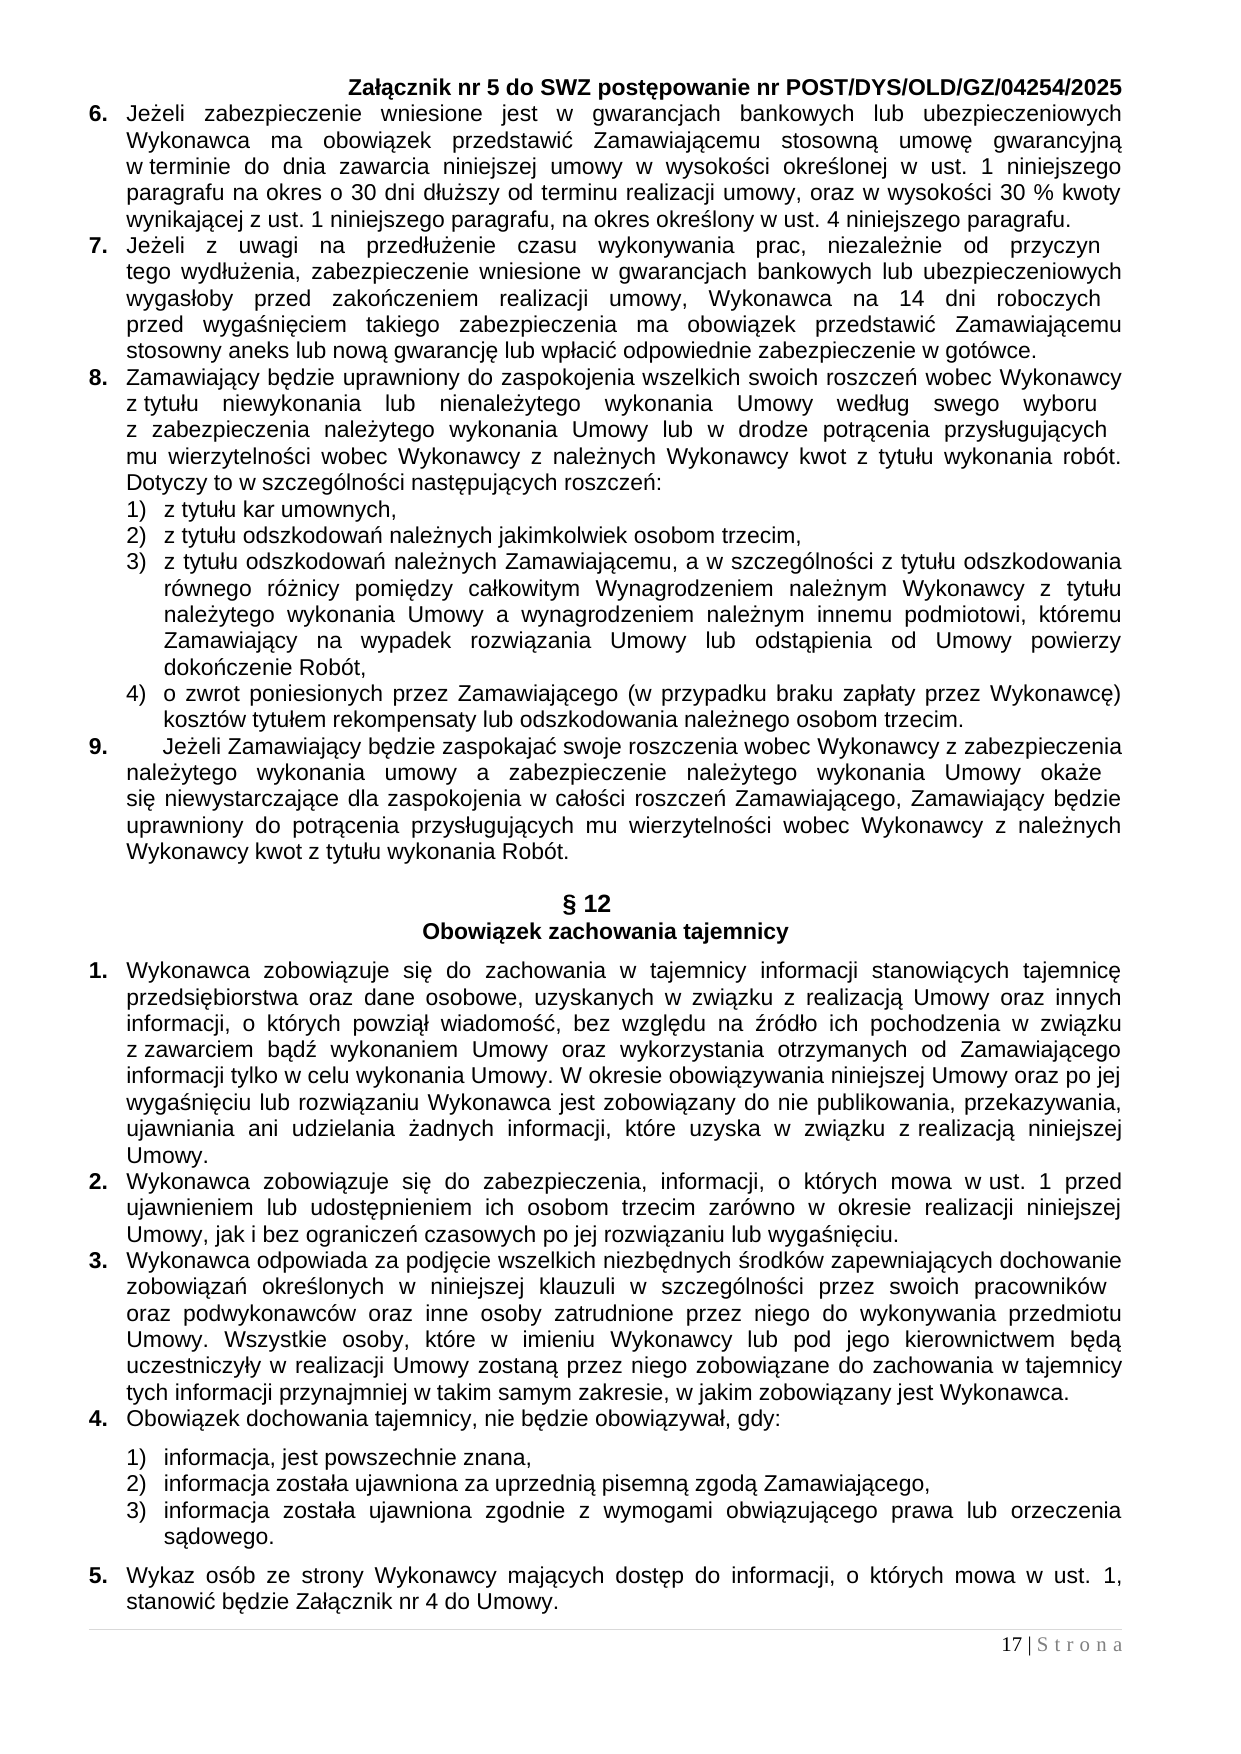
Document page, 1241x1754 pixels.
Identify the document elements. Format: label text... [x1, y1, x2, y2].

list informacja została ujawniona zgodnie z wymogami obwiązującego prawa lub orzeczenia sądowego. [126, 1497, 1122, 1549]
list z tytułu odszkodowań należnych Zamawiającemu, a w szczególności z tytułu odszkodowania równego różnicy pomiędzy całkowitym Wynagrodzeniem należnym Wykonawcy z tytułu należytego wykonania Umowy a wynagrodzeniem należnym innemu podmiotowi, któremu Zamawiający na wypadek rozwiązania Umowy lub odstąpienia od Umowy powierzy dokończenie Robót, [126, 548, 1122, 680]
text Jeżeli z uwagi na przedłużenie czasu wykonywania prac, niezależnie od przyczyn tego wydłużenia, zabezpieczenie wniesione w gwarancjach bankowych lub ubezpieczeniowych wygasłoby przed zakończeniem realizacji umowy, Wykonawca na 14 dni roboczych przed wygaśnięciem takiego zabezpieczenia ma obowiązek przedstawić Zamawiającemu stosowny aneks lub nową gwarancję lub wpłacić odpowiednie zabezpieczenie w gotówce. [89, 232, 1122, 364]
list z tytułu kar umownych, [126, 496, 1122, 522]
list o zwrot poniesionych przez Zamawiającego (w przypadku braku zapłaty przez Wykonawcę) kosztów tytułem rekompensaty lub odszkodowania należnego osobom trzecim. [126, 680, 1122, 733]
list Wykonawca zobowiązuje się do zabezpieczenia, informacji, o których mowa w ust. 1 przed ujawnieniem lub udostępnieniem ich osobom trzecim zarówno w okresie realizacji niniejszej Umowy, jak i bez ograniczeń czasowych po jej rozwiązaniu lub wygaśnięciu. [89, 1168, 1122, 1247]
list z tytułu odszkodowań należnych jakimkolwiek osobom trzecim, [126, 522, 1122, 548]
list Wykaz osób ze strony Wykonawcy mających dostęp do informacji, o których mowa w ust. 1, stanowić będzie Załącznik nr 4 do Umowy. [89, 1562, 1122, 1614]
list informacja została ujawniona za uprzednią pisemną zgodą Zamawiającego, [126, 1470, 1122, 1497]
list Wykonawca zobowiązuje się do zachowania w tajemnicy informacji stanowiących tajemnicę przedsiębiorstwa oraz dane osobowe, uzyskanych w związku z realizacją Umowy oraz innych informacji, o których powziął wiadomość, bez względu na źródło ich pochodzenia w związku z zawarciem bądź wykonaniem Umowy oraz wykorzystania otrzymanych od Zamawiającego informacji tylko w celu wykonania Umowy. W okresie obowiązywania niniejszej Umowy oraz po jej wygaśnięciu lub rozwiązaniu Wykonawca jest zobowiązany do nie publikowania, przekazywania, ujawniania ani udzielania żadnych informacji, które uzyska w związku z realizacją niniejszej Umowy. [89, 957, 1122, 1168]
list Obowiązek dochowania tajemnicy, nie będzie obowiązywał, gdy: [89, 1405, 1122, 1431]
text Zamawiający będzie uprawniony do zaspokojenia wszelkich swoich roszczeń wobec Wykonawcy z tytułu niewykonania lub nienależytego wykonania Umowy według swego wyboru z zabezpieczenia należytego wykonania Umowy lub w drodze potrącenia przysługujących mu wierzytelności wobec Wykonawcy z należnych Wykonawcy kwot z tytułu wykonania robót. Dotyczy to w szczególności następujących roszczeń: [89, 364, 1122, 496]
text Jeżeli zabezpieczenie wniesione jest w gwarancjach bankowych lub ubezpieczeniowych Wykonawca ma obowiązek przedstawić Zamawiającemu stosowną umowę gwarancyjną w terminie do dnia zawarcia niniejszej umowy w wysokości określonej w ust. 1 niniejszego paragrafu na okres o 30 dni dłuższy od terminu realizacji umowy, oraz w wysokości 30 % kwoty wynikającej z ust. 1 niniejszego paragrafu, na okres określony w ust. 4 niniejszego paragrafu. [89, 100, 1122, 232]
list Wykonawca odpowiada za podjęcie wszelkich niezbędnych środków zapewniających dochowanie zobowiązań określonych w niniejszej klauzuli w szczególności przez swoich pracowników oraz podwykonawców oraz inne osoby zatrudnione przez niego do wykonywania przedmiotu Umowy. Wszystkie osoby, które w imieniu Wykonawcy lub pod jego kierownictwem będą uczestniczyły w realizacji Umowy zostaną przez niego zobowiązane do zachowania w tajemnicy tych informacji przynajmniej w takim samym zakresie, w jakim zobowiązany jest Wykonawca. [89, 1247, 1122, 1405]
list informacja, jest powszechnie znana, [126, 1444, 1122, 1470]
text Jeżeli Zamawiający będzie zaspokajać swoje roszczenia wobec Wykonawcy z zabezpieczenia należytego wykonania umowy a zabezpieczenie należytego wykonania Umowy okaże się niewystarczające dla zaspokojenia w całości roszczeń Zamawiającego, Zamawiający będzie uprawniony do potrącenia przysługujących mu wierzytelności wobec Wykonawcy z należnych Wykonawcy kwot z tytułu wykonania Robót. [89, 733, 1122, 864]
text Obowiązek zachowania tajemnicy [89, 918, 1122, 944]
